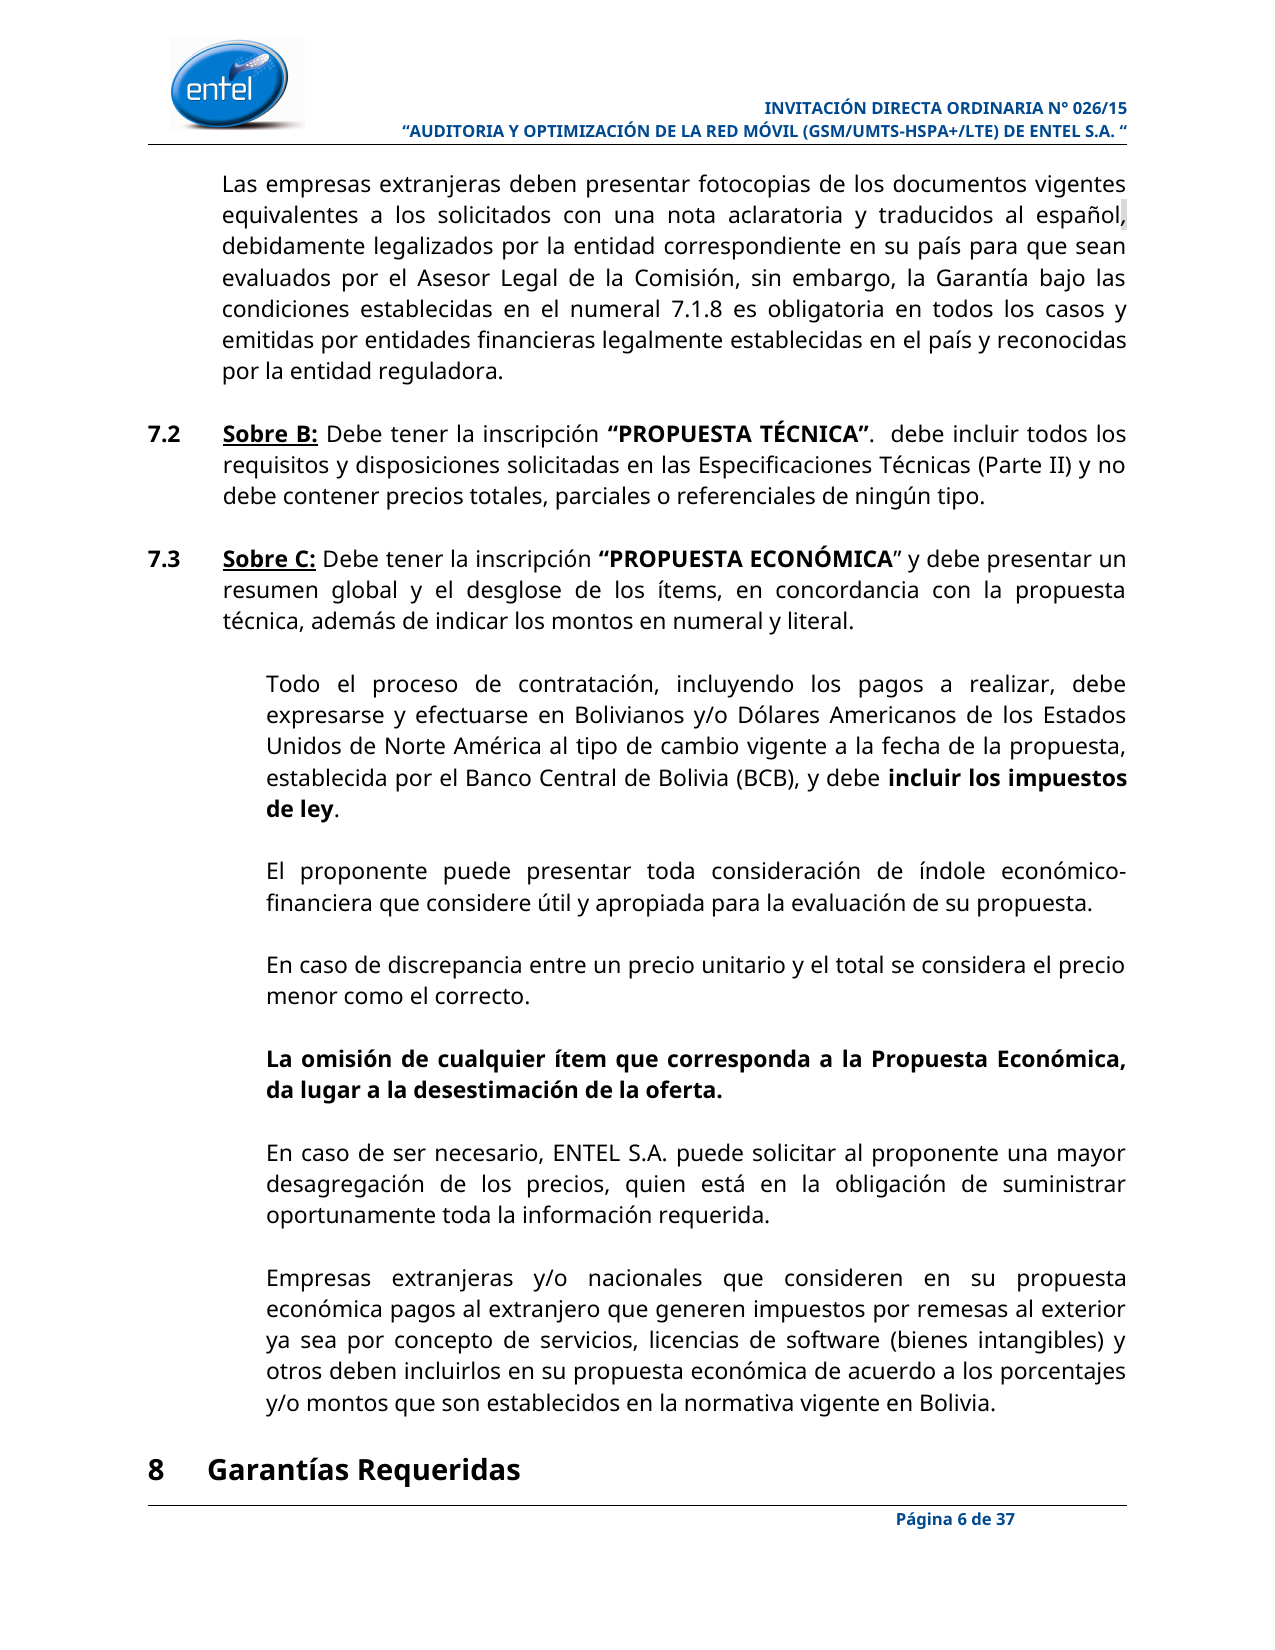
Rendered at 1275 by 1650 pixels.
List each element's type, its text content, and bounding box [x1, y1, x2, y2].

text El proponente puede presentar toda consideración de índole económico-financiera que considere útil y apropiada para la evaluación de su propuesta. [266, 855, 1127, 918]
text En caso de ser necesario, ENTEL S.A. puede solicitar al proponente una mayor desagregación de los precios, quien está en la obligación de suministrar oportunamente toda la información requerida. [266, 1137, 1127, 1230]
text La omisión de cualquier ítem que corresponda a la Propuesta Económica, da lugar a la desestimación de la oferta. [266, 1043, 1127, 1105]
text Las empresas extranjeras deben presentar fotocopias de los documentos vigentes equivalentes a los solicitados con una nota aclaratoria y traducidos al español, debidamente legalizados por la entidad correspondiente en su país para que sean evaluados por el Asesor Legal de la Comisión, sin embargo, la Garantía bajo las condiciones establecidas en el numeral 7.1.8 es obligatoria en todos los casos y emitidas por entidades financieras legalmente establecidas en el país y reconocidas por la entidad reguladora. [222, 168, 1127, 387]
text Empresas extranjeras y/o nacionales que consideren en su propuesta económica pagos al extranjero que generen impuestos por remesas al exterior ya sea por concepto de servicios, licencias de software (bienes intangibles) y otros deben incluirlos en su propuesta económica de acuerdo a los porcentajes y/o montos que son establecidos en la normativa vigente en Bolivia. [266, 1262, 1127, 1418]
list Sobre B: Debe tener la inscripción “PROPUESTA TÉCNICA”. debe incluir todos los requisitos y disposiciones solicitadas en las Especificaciones Técnicas (Parte II) y no debe contener precios totales, parciales o referenciales de ningún tipo. [148, 418, 1127, 512]
text En caso de discrepancia entre un precio unitario y el total se considera el precio menor como el correcto. [266, 949, 1127, 1012]
list Sobre C: Debe tener la inscripción “PROPUESTA ECONÓMICA” y debe presentar un resumen global y el desglose de los ítems, en concordancia con la propuesta técnica, además de indicar los montos en numeral y literal. [148, 543, 1127, 637]
picture [170, 38, 305, 130]
list Garantías Requeridas [148, 1449, 1127, 1489]
text Todo el proceso de contratación, incluyendo los pagos a realizar, debe expresarse y efectuarse en Bolivianos y/o Dólares Americanos de los Estados Unidos de Norte América al tipo de cambio vigente a la fecha de la propuesta, establecida por el Banco Central de Bolivia (BCB), y debe incluir los impuestos de ley. [266, 668, 1127, 824]
